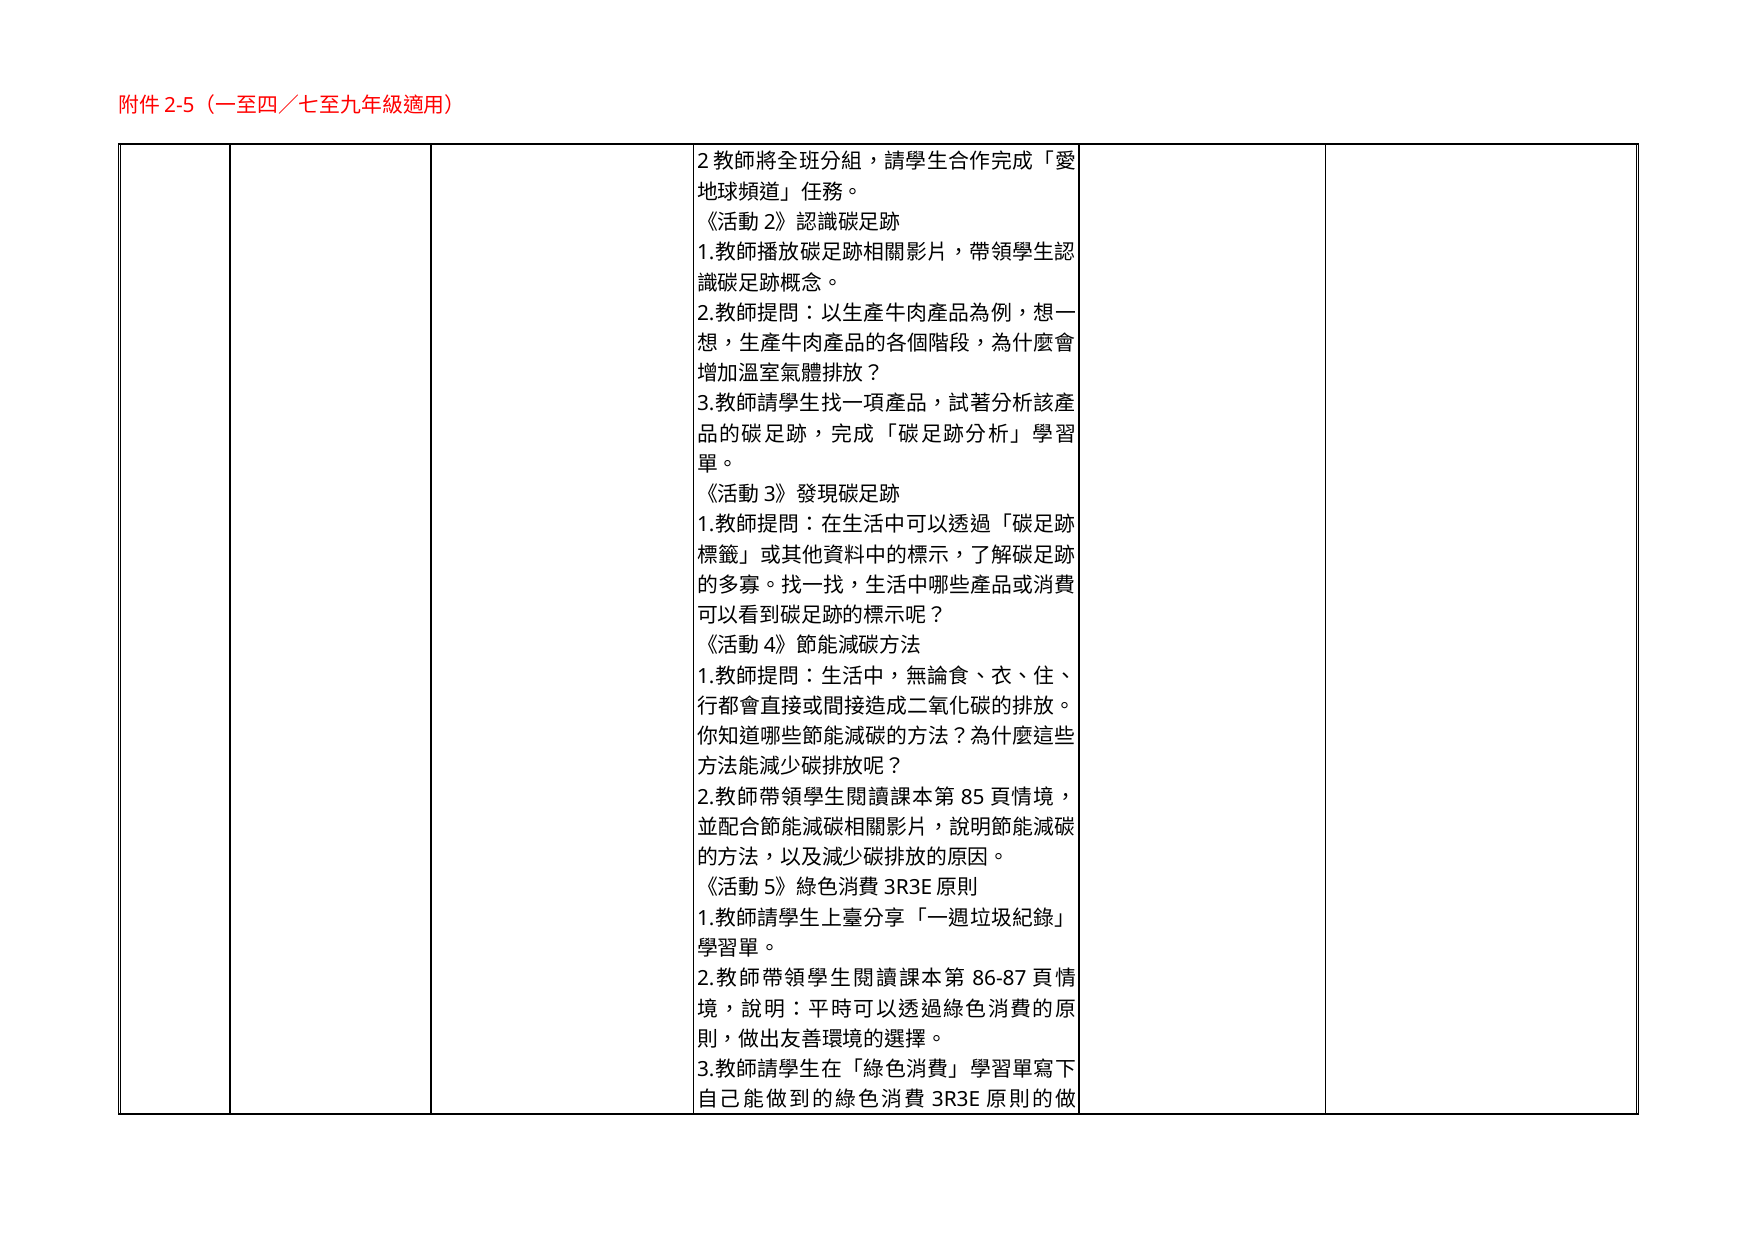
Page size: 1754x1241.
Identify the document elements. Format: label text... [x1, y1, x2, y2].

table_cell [432, 145, 693, 1113]
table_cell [1326, 145, 1636, 1113]
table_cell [694, 145, 1078, 1113]
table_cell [231, 145, 430, 1113]
table_cell 六 [121, 145, 229, 1113]
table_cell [1080, 145, 1325, 1113]
